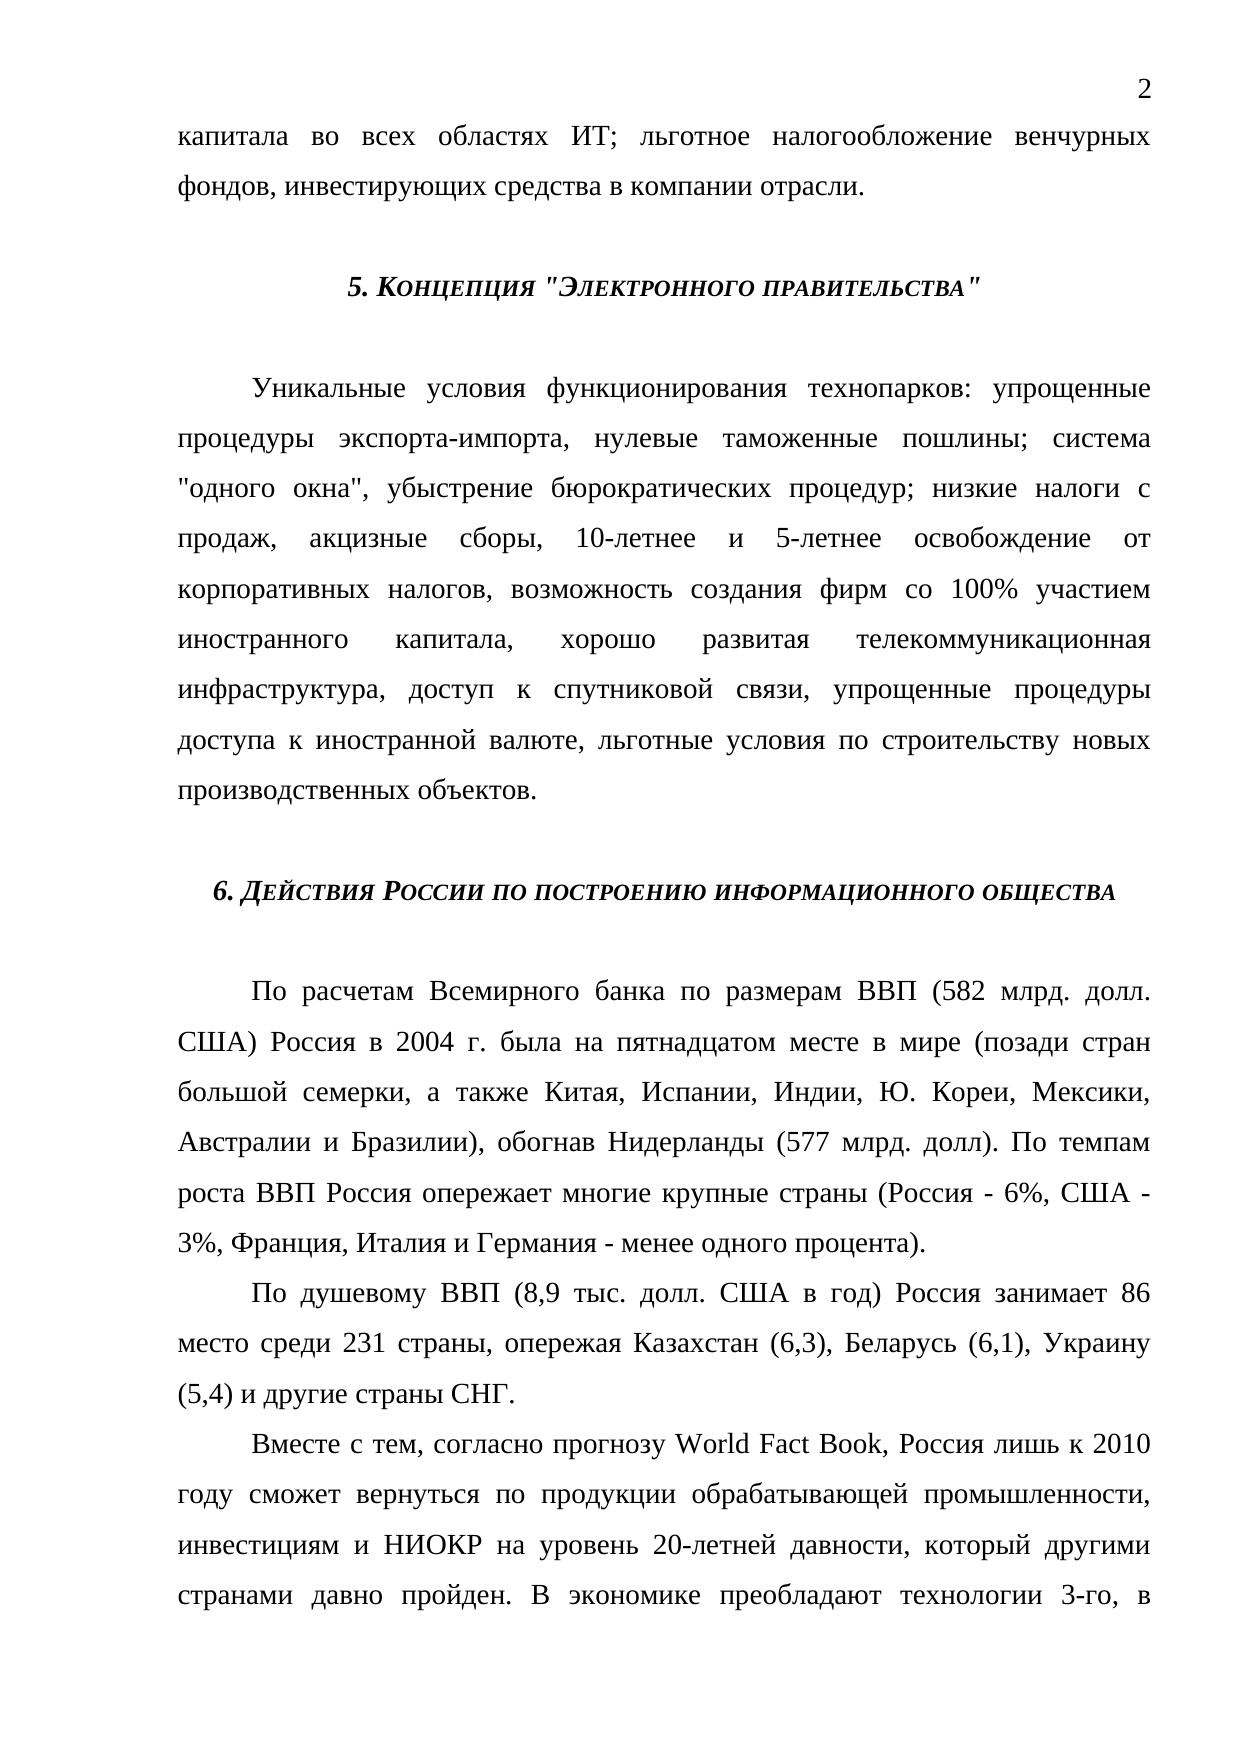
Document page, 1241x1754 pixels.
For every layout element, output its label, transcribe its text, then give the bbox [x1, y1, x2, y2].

text По душевому ВВП (8,9 тыс. долл. США в год) Россия занимает 86 место среди 231 страны, опережая Казахстан (6,3), Беларусь (6,1), Украину (5,4) и другие страны СНГ. [177, 1275, 1152, 1409]
subtitle 6. Действия России по построению информационного общества [177, 873, 1152, 906]
text По расчетам Всемирного банка по размерам ВВП (582 млрд. долл. США) Россия в 2004 г. была на пятнадцатом месте в мире (позади стран большой семерки, а также Китая, Испании, Индии, Ю. Кореи, Мексики, Австралии и Бразилии), обогнав Нидерланды (577 млрд. долл). По темпам роста ВВП Россия опережает многие крупные страны (Россия - 6%, США - 3%, Франция, Италия и Германия - менее одного процента). [177, 973, 1152, 1258]
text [177, 118, 1152, 202]
subtitle 5. Концепция "Электронного правительства" [177, 269, 1152, 303]
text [177, 1426, 1152, 1611]
text Уникальные условия функционирования технопарков: упрощенные процедуры экспорта-импорта, нулевые таможенные пошлины; система "одного окна", убыстрение бюрократических процедур; низкие налоги с продаж, акцизные сборы, 10-летнее и 5-летнее освобождение от корпоративных налогов, возможность создания фирм со 100% участием иностранного капитала, хорошо развитая телекоммуникационная инфраструктура, доступ к спутниковой связи, упрощенные процедуры доступа к иностранной валюте, льготные условия по строительству новых производственных объектов. [177, 370, 1152, 806]
